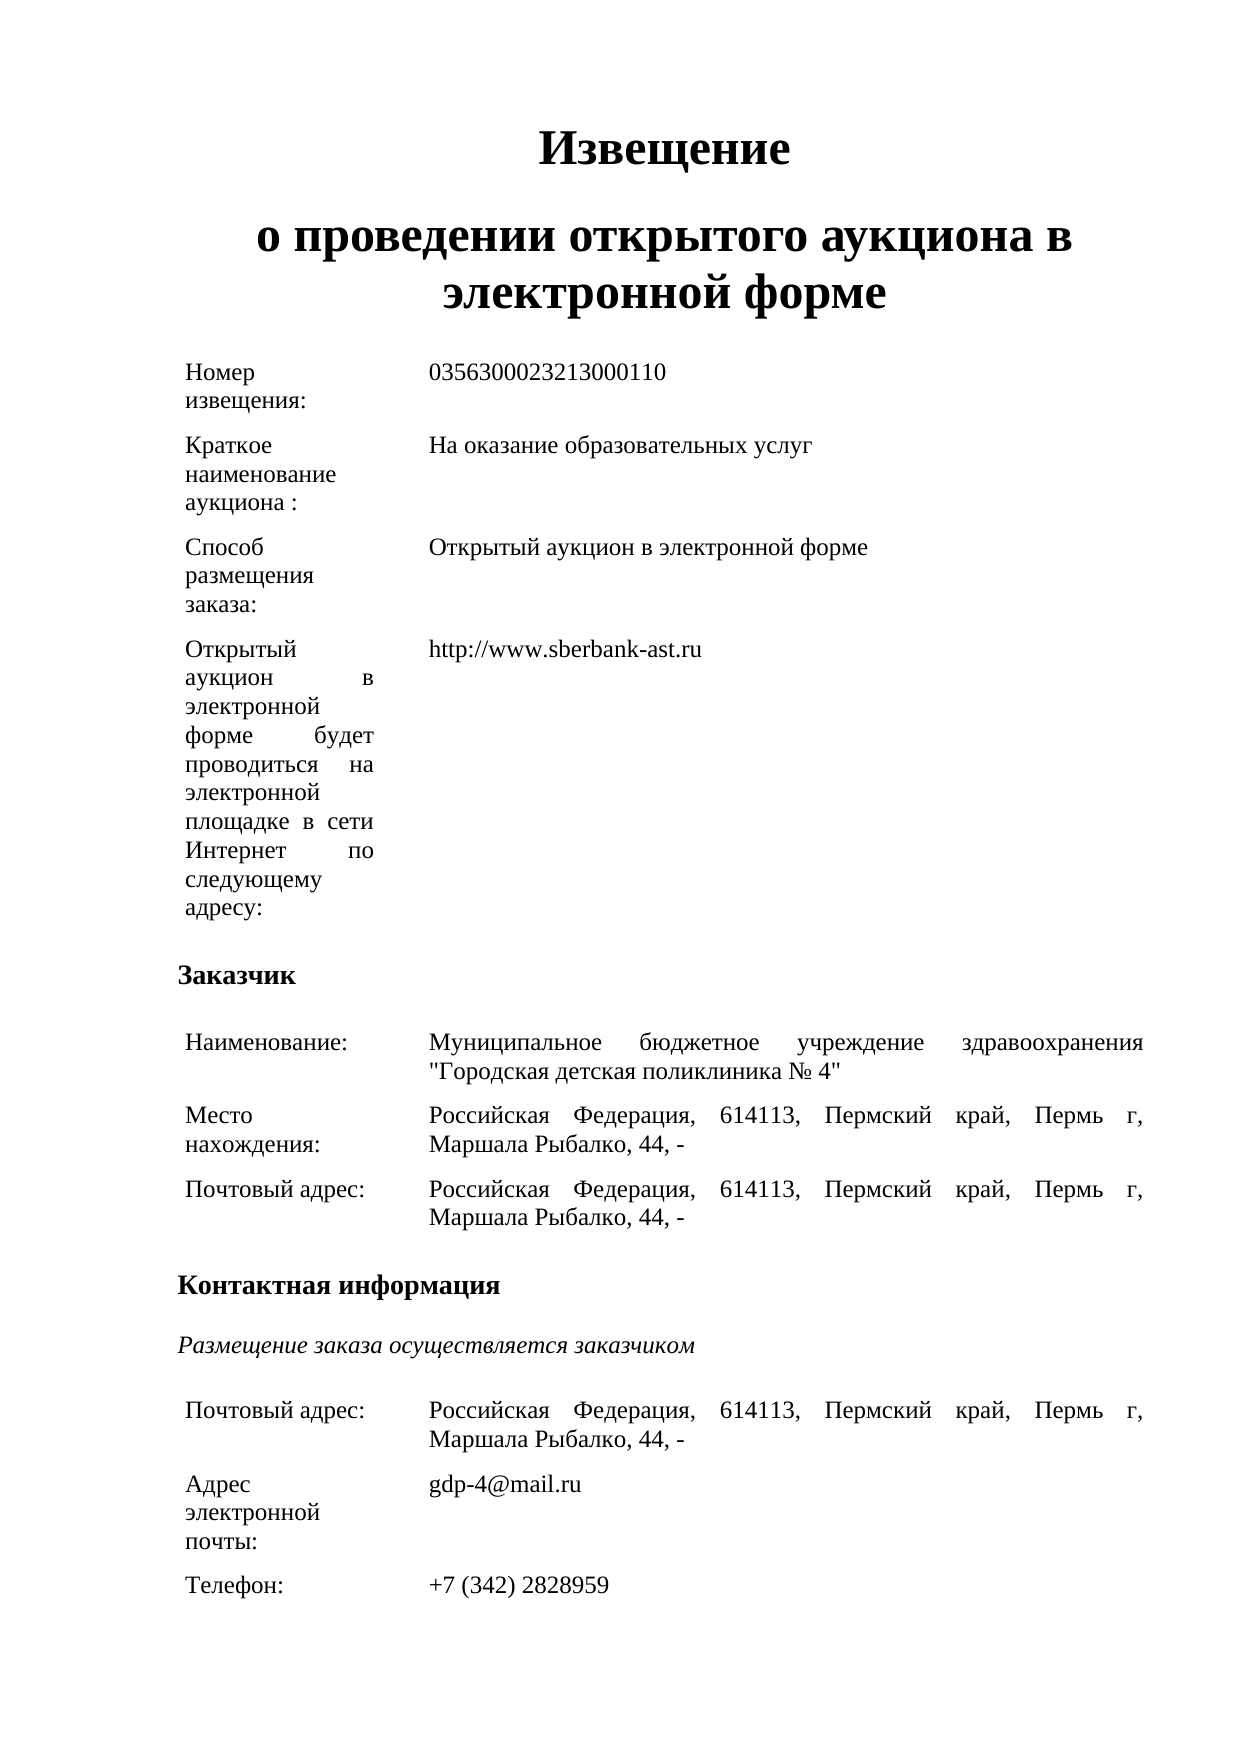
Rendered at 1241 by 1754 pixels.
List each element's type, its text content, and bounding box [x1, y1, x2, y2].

text о проведении открытого аукциона в электронной форме [177, 205, 1152, 320]
text Извещение [177, 118, 1152, 176]
table_header Российская Федерация, 614113, Пермский край, Пермь г, Маршала Рыбалко, 44, - [421, 1388, 1152, 1461]
table_cell Открытый аукцион в электронной форме будет проводиться на электронной площадке в сети Интернет по следующему адресу: [177, 626, 421, 929]
text Контактная информация [177, 1268, 1152, 1301]
table_cell Российская Федерация, 614113, Пермский край, Пермь г, Маршала Рыбалко, 44, - [421, 1166, 1152, 1239]
table_cell gdp-4@mail.ru [421, 1461, 1152, 1563]
table_cell Телефон: [177, 1563, 421, 1607]
table_cell Способ размещения заказа: [177, 524, 421, 626]
table_header 0356300023213000110 [421, 349, 1152, 422]
table_cell На оказание образовательных услуг [421, 422, 1152, 524]
table_cell +7 (342) 2828959 [421, 1563, 1152, 1607]
table_cell Почтовый адрес: [177, 1166, 421, 1239]
text Заказчик [177, 958, 1152, 991]
table_cell Открытый аукцион в электронной форме [421, 524, 1152, 626]
text Размещение заказа осуществляется заказчиком [177, 1330, 1152, 1358]
table_cell Краткое наименование аукциона : [177, 422, 421, 524]
table_cell http://www.sberbank-ast.ru [421, 626, 1152, 929]
table_cell Место нахождения: [177, 1093, 421, 1166]
table_header Муниципальное бюджетное учреждение здравоохранения "Городская детская поликлиника № 4" [421, 1020, 1152, 1093]
table_cell Адрес электронной почты: [177, 1461, 421, 1563]
table_header Почтовый адрес: [177, 1388, 421, 1461]
table_header Номер извещения: [177, 349, 421, 422]
table_header Наименование: [177, 1020, 421, 1093]
table_cell Российская Федерация, 614113, Пермский край, Пермь г, Маршала Рыбалко, 44, - [421, 1093, 1152, 1166]
